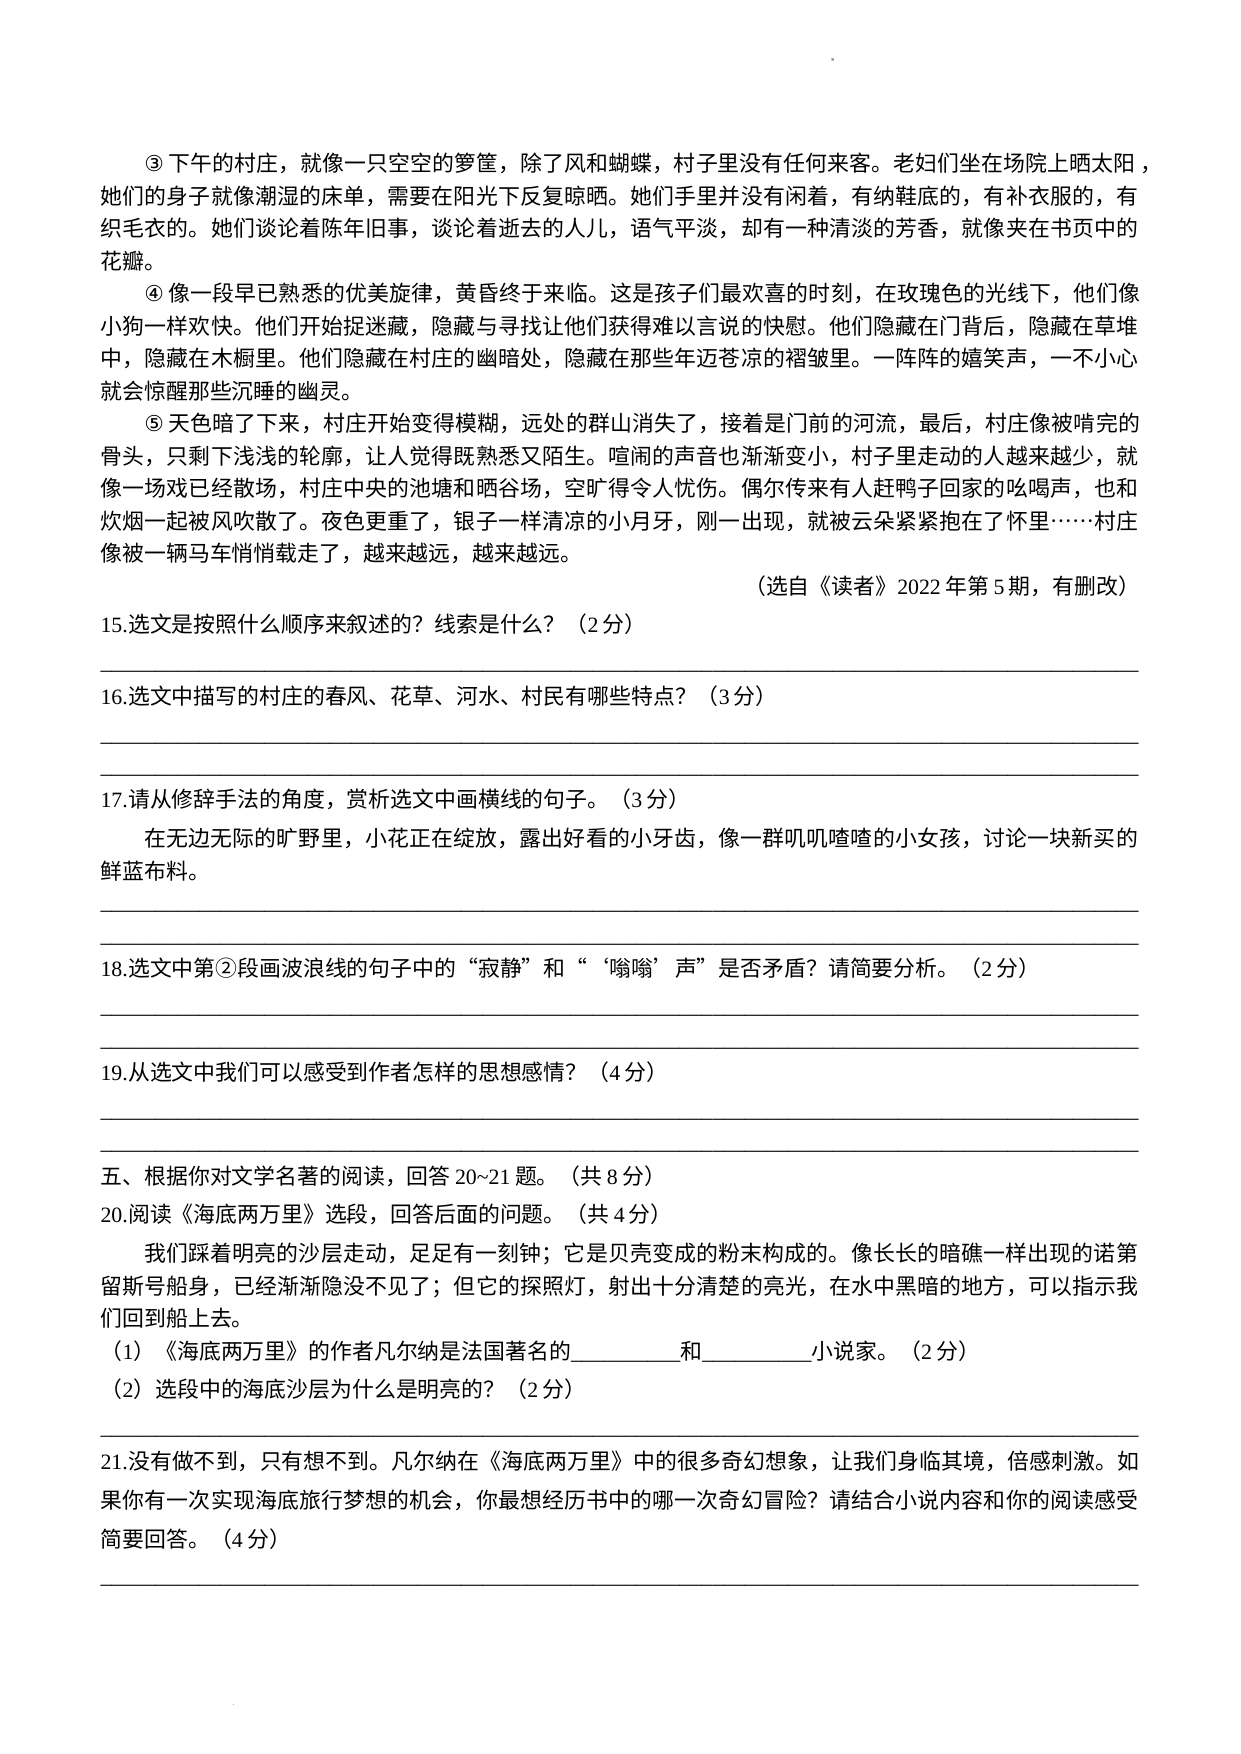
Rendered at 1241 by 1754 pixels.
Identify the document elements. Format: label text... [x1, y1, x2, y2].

text 19.从选文中我们可以感受到作者怎样的思想感情？（4分） [100, 1054, 1140, 1087]
text _______________________________________________________________________________________________ [100, 1411, 1140, 1443]
text _______________________________________________________________________________________________ [100, 749, 1140, 782]
text ④像一段早已熟悉的优美旋律，黄昏终于来临。这是孩子们最欢喜的时刻，在玫瑰色的光线下，他们像小狗一样欢快。他们开始捉迷藏，隐藏与寻找让他们获得难以言说的快慰。他们隐藏在门背后，隐藏在草堆中，隐藏在木橱里。他们隐藏在村庄的幽暗处，隐藏在那些年迈苍凉的褶皱里。一阵阵的嬉笑声，一不小心就会惊醒那些沉睡的幽灵。 [100, 276, 1140, 406]
text 17.请从修辞手法的角度，赏析选文中画横线的句子。（3分） [100, 782, 1140, 814]
text 五、根据你对文学名著的阅读，回答20~21题。（共8分） [100, 1158, 1140, 1191]
text 在无边无际的旷野里，小花正在绽放，露出好看的小牙齿，像一群叽叽喳喳的小女孩，讨论一块新买的鲜蓝布料。 [100, 821, 1140, 886]
text _______________________________________________________________________________________________ [100, 918, 1140, 951]
text 18.选文中第②段画波浪线的句子中的“寂静”和“‘嗡嗡’声”是否矛盾？请简要分析。（2分） [100, 951, 1140, 983]
text 20.阅读《海底两万里》选段，回答后面的问题。（共4分） [100, 1197, 1140, 1229]
text _______________________________________________________________________________________________ [100, 989, 1140, 1022]
text _______________________________________________________________________________________________ [100, 1126, 1140, 1158]
text 15.选文是按照什么顺序来叙述的？线索是什么？（2分） [100, 607, 1140, 639]
text ③下午的村庄，就像一只空空的箩筐，除了风和蝴蝶，村子里没有任何来客。老妇们坐在场院上晒太阳，她们的身子就像潮湿的床单，需要在阳光下反复晾晒。她们手里并没有闲着，有纳鞋底的，有补衣服的，有织毛衣的。她们谈论着陈年旧事，谈论着逝去的人儿，语气平淡，却有一种清淡的芳香，就像夹在书页中的花瓣。 [100, 146, 1140, 276]
text _______________________________________________________________________________________________ [100, 886, 1140, 918]
text （1）《海底两万里》的作者凡尔纳是法国著名的__________和__________小说家。（2分） [100, 1333, 1140, 1366]
text _______________________________________________________________________________________________ [100, 1022, 1140, 1054]
text 我们踩着明亮的沙层走动，足足有一刻钟；它是贝壳变成的粉末构成的。像长长的暗礁一样出现的诺第留斯号船身，已经渐渐隐没不见了；但它的探照灯，射出十分清楚的亮光，在水中黑暗的地方，可以指示我们回到船上去。 [100, 1236, 1140, 1333]
text （选自《读者》2022年第5期，有删改） [100, 568, 1140, 601]
text _______________________________________________________________________________________________ [100, 646, 1140, 678]
text 21.没有做不到，只有想不到。凡尔纳在《海底两万里》中的很多奇幻想象，让我们身临其境，倍感刺激。如果你有一次实现海底旅行梦想的机会，你最想经历书中的哪一次奇幻冒险？请结合小说内容和你的阅读感受简要回答。（4分） [100, 1443, 1140, 1554]
text _______________________________________________________________________________________________ [100, 717, 1140, 749]
text _______________________________________________________________________________________________ [100, 1093, 1140, 1126]
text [100, 1560, 1140, 1592]
text （2）选段中的海底沙层为什么是明亮的？（2分） [100, 1372, 1140, 1404]
text 16.选文中描写的村庄的春风、花草、河水、村民有哪些特点？（3分） [100, 678, 1140, 711]
text ⑤天色暗了下来，村庄开始变得模糊，远处的群山消失了，接着是门前的河流，最后，村庄像被啃完的骨头，只剩下浅浅的轮廓，让人觉得既熟悉又陌生。喧闹的声音也渐渐变小，村子里走动的人越来越少，就像一场戏已经散场，村庄中央的池塘和晒谷场，空旷得令人忧伤。偶尔传来有人赶鸭子回家的吆喝声，也和炊烟一起被风吹散了。夜色更重了，银子一样清凉的小月牙，刚一出现，就被云朵紧紧抱在了怀里……村庄像被一辆马车悄悄载走了，越来越远，越来越远。 [100, 406, 1140, 568]
